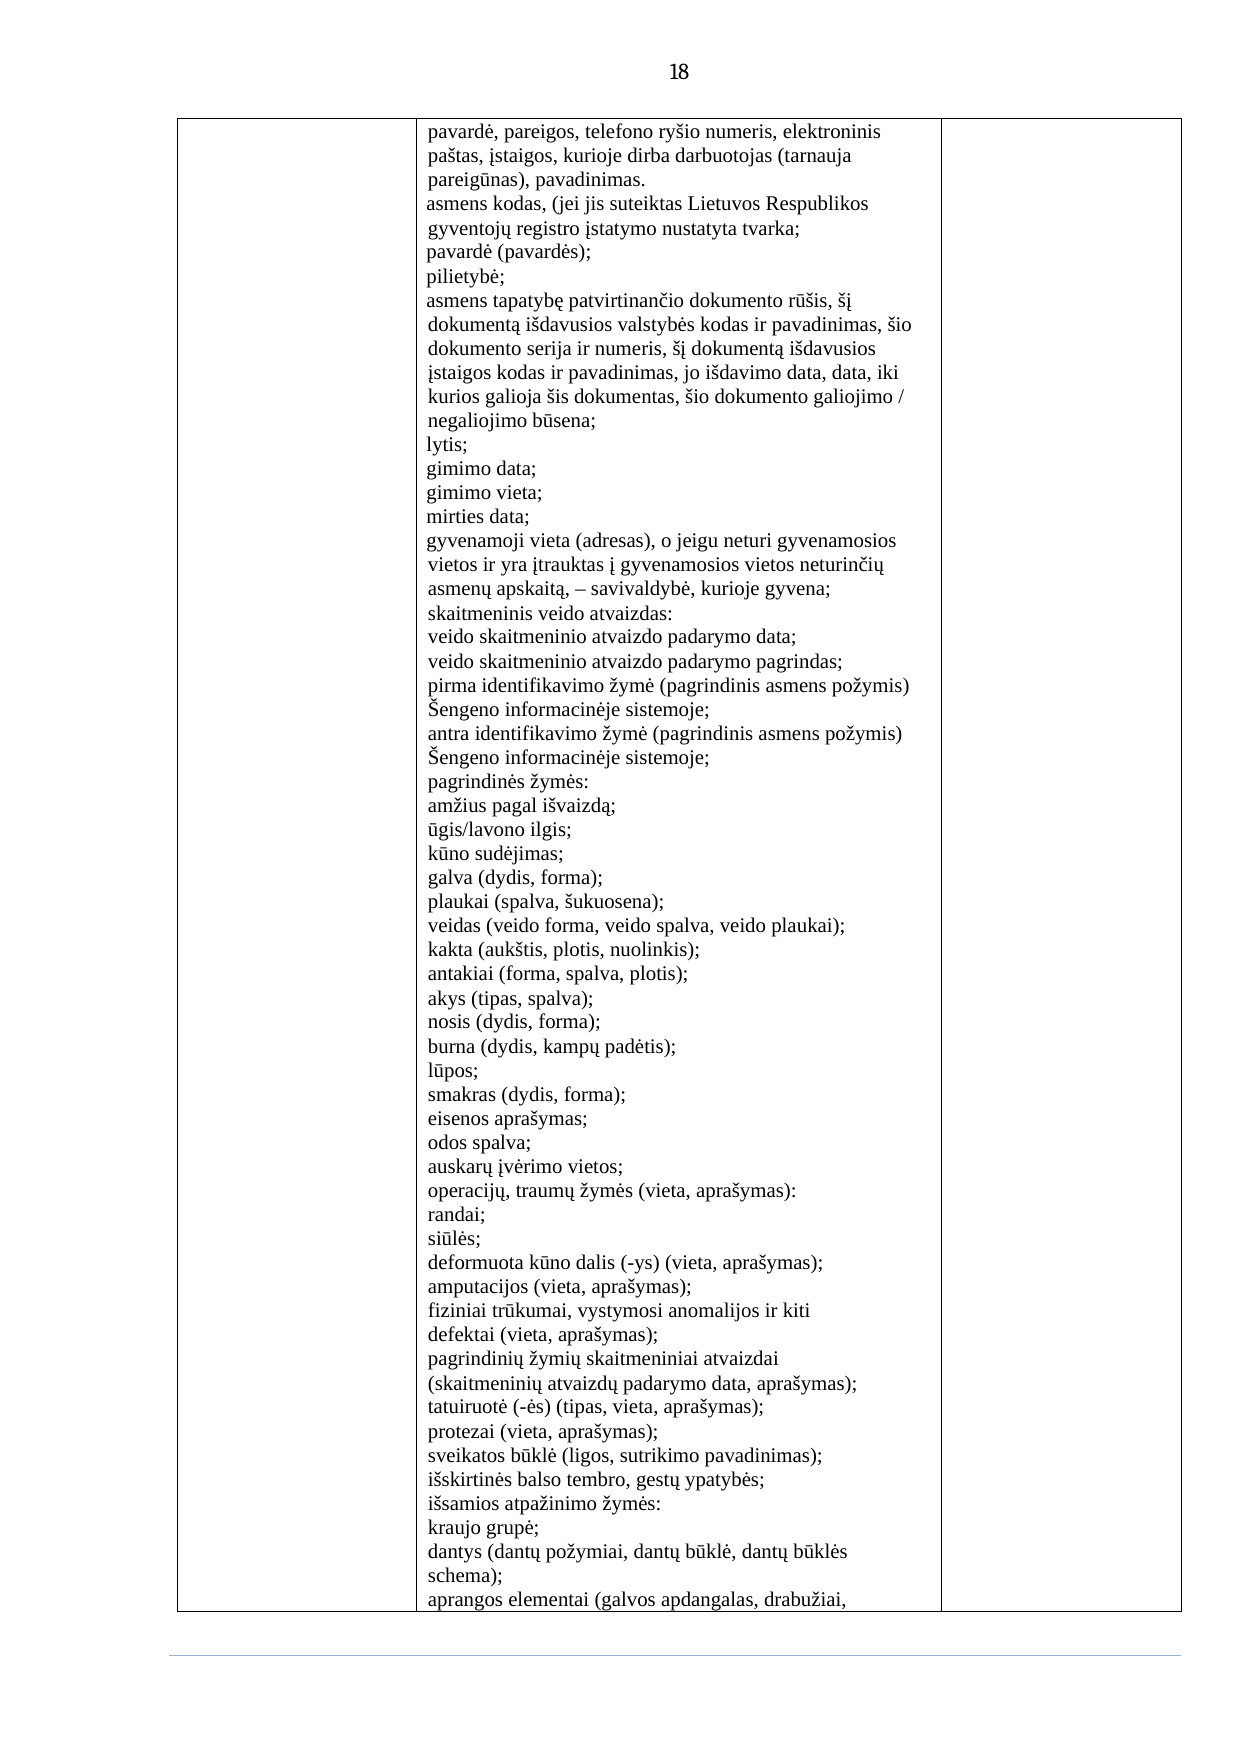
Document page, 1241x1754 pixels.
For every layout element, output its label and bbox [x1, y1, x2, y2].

table_cell [417, 119, 941, 1611]
table_cell [178, 119, 416, 1611]
table_cell [942, 119, 1181, 1611]
